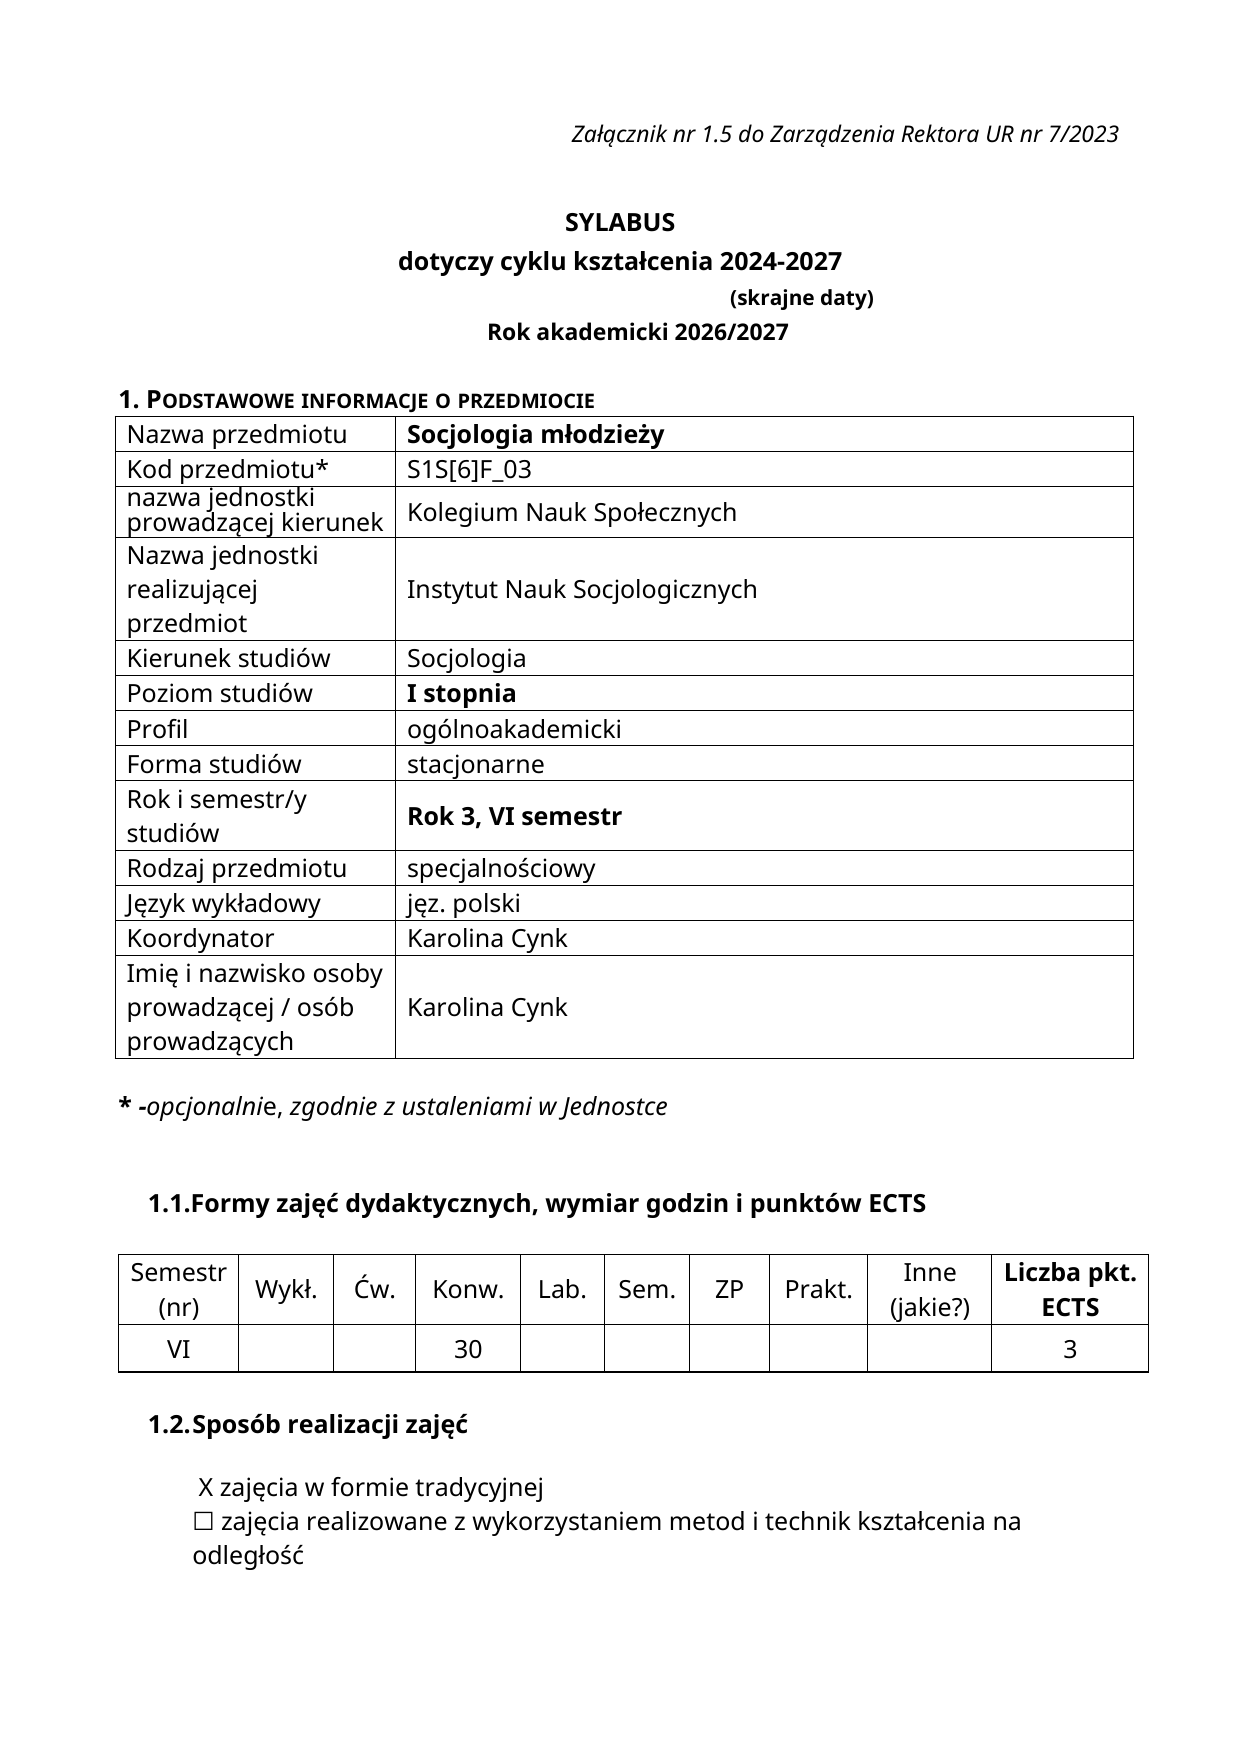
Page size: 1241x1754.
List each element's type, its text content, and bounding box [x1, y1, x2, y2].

table_cell [690, 1325, 769, 1371]
table_header Wykł. [239, 1255, 333, 1324]
table_cell Karolina Cynk [396, 956, 1133, 1058]
table_cell Forma studiów [116, 746, 395, 780]
table_cell Instytut Nauk Socjologicznych [396, 538, 1133, 640]
table_header Socjologia młodzieży [396, 417, 1133, 451]
table_cell specjalnościowy [396, 851, 1133, 885]
table_header Ćw. [334, 1255, 415, 1324]
table_cell [521, 1325, 604, 1371]
text SYLABUS [118, 204, 1122, 238]
table_header Inne (jakie?) [868, 1255, 991, 1324]
text Rok akademicki 2026/2027 [413, 316, 1122, 347]
text 1.2. Sposób realizacji zajęć [148, 1406, 1122, 1441]
table_cell [605, 1325, 689, 1371]
table_header ZP [690, 1255, 769, 1324]
table_header Semestr (nr) [119, 1255, 238, 1324]
table_header Konw. [416, 1255, 520, 1324]
table_cell Poziom studiów [116, 676, 395, 710]
table_cell stacjonarne [396, 746, 1133, 780]
table_header Sem. [605, 1255, 689, 1324]
table_cell Rok 3, VI semestr [396, 781, 1133, 849]
table_cell Kierunek studiów [116, 641, 395, 675]
table_cell Profil [116, 711, 395, 745]
text dotyczy cyklu kształcenia 2024-2027 [118, 243, 1122, 277]
table_cell VI [119, 1325, 238, 1371]
table_cell nazwa jednostki prowadzącej kierunek [116, 487, 395, 537]
table_cell Kod przedmiotu* [116, 452, 395, 486]
text ☐ zajęcia realizowane z wykorzystaniem metod i technik kształcenia na odległość [192, 1503, 1122, 1571]
text (skrajne daty) [118, 283, 1122, 311]
table_cell Rodzaj przedmiotu [116, 851, 395, 885]
table_cell jęz. polski [396, 886, 1133, 920]
table_cell ogólnoakademicki [396, 711, 1133, 745]
table_header Liczba pkt. ECTS [992, 1255, 1148, 1324]
table_header Prakt. [770, 1255, 867, 1324]
text * -opcjonalnie, zgodnie z ustaleniami w Jednostce [118, 1088, 1122, 1122]
table_cell S1S[6]F_03 [396, 452, 1133, 486]
table_header Nazwa przedmiotu [116, 417, 395, 451]
table_cell Rok i semestr/y studiów [116, 781, 395, 849]
table_cell [239, 1325, 333, 1371]
table_cell Nazwa jednostki realizującej przedmiot [116, 538, 395, 640]
text 1.1.Formy zajęć dydaktycznych, wymiar godzin i punktów ECTS [148, 1186, 1122, 1220]
text X zajęcia w formie tradycyjnej [192, 1469, 1122, 1503]
table_cell Karolina Cynk [396, 921, 1133, 955]
table_cell Socjologia [396, 641, 1133, 675]
table_cell [868, 1325, 991, 1371]
table_cell [770, 1325, 867, 1371]
table_cell Imię i nazwisko osoby prowadzącej / osób prowadzących [116, 956, 395, 1058]
table_cell [334, 1325, 415, 1371]
table_header Lab. [521, 1255, 604, 1324]
table_cell 3 [992, 1325, 1148, 1371]
table_cell I stopnia [396, 676, 1133, 710]
table_cell Koordynator [116, 921, 395, 955]
table_cell Język wykładowy [116, 886, 395, 920]
table_cell Kolegium Nauk Społecznych [396, 487, 1133, 537]
text 1. Podstawowe informacje o przedmiocie [118, 381, 1122, 416]
table_cell 30 [416, 1325, 520, 1371]
text Załącznik nr 1.5 do Zarządzenia Rektora UR nr 7/2023 [118, 118, 1122, 149]
